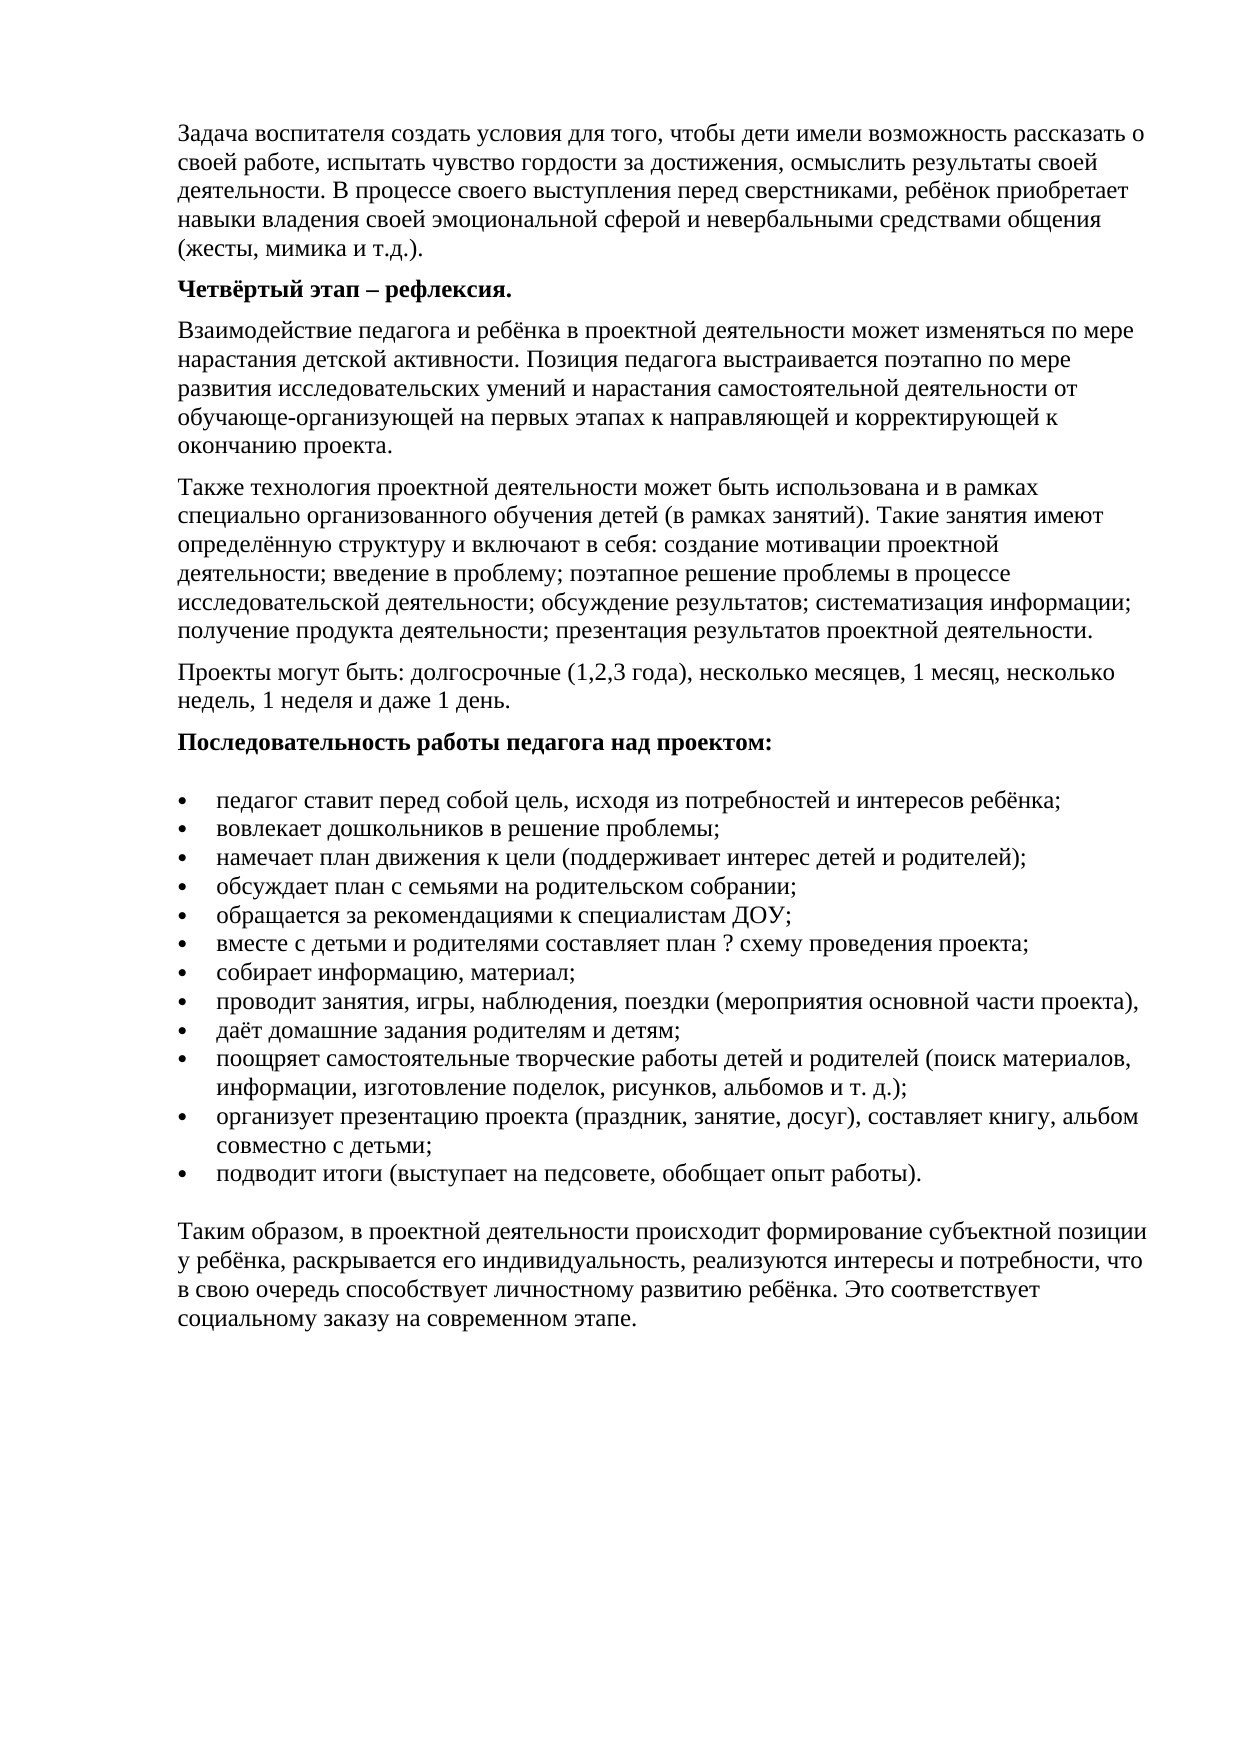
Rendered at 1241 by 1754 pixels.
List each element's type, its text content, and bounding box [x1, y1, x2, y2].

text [177, 118, 1152, 262]
text Взаимодействие педагога и ребёнка в проектной деятельности может изменяться по мере нарастания детской активности. Позиция педагога выстраивается поэтапно по мере развития исследовательских умений и нарастания самостоятельной деятельности от обучающе-организующей на первых этапах к направляющей и корректирующей к окончанию проекта. [177, 316, 1152, 459]
list вовлекает дошкольников в решение проблемы; [179, 813, 1152, 842]
list собирает информацию, материал; [179, 957, 1152, 986]
text Последовательность работы педагога над проектом: [177, 727, 1152, 756]
list вместе с детьми и родителями составляет план ? схему проведения проекта; [179, 928, 1152, 957]
list проводит занятия, игры, наблюдения, поездки (мероприятия основной части проекта), [179, 986, 1152, 1015]
list организует презентацию проекта (праздник, занятие, досуг), составляет книгу, альбом совместно с детьми; [179, 1101, 1152, 1158]
text Таким образом, в проектной деятельности происходит формирование субъектной позиции у ребёнка, раскрывается его индивидуальность, реализуются интересы и потребности, что в свою очередь способствует личностному развитию ребёнка. Это соответствует социальному заказу на современном этапе. [177, 1216, 1152, 1331]
list обсуждает план с семьями на родительском собрании; [179, 871, 1152, 900]
list намечает план движения к цели (поддерживает интерес детей и родителей); [179, 842, 1152, 871]
text Также технология проектной деятельности может быть использована и в рамках специально организованного обучения детей (в рамках занятий). Такие занятия имеют определённую структуру и включают в себя: создание мотивации проектной деятельности; введение в проблему; поэтапное решение проблемы в процессе исследовательской деятельности; обсуждение результатов; систематизация информации; получение продукта деятельности; презентация результатов проектной деятельности. [177, 472, 1152, 644]
list даёт домашние задания родителям и детям; [179, 1015, 1152, 1043]
list поощряет самостоятельные творческие работы детей и родителей (поиск материалов, информации, изготовление поделок, рисунков, альбомов и т. д.); [179, 1043, 1152, 1101]
list обращается за рекомендациями к специалистам ДОУ; [179, 900, 1152, 928]
text Четвёртый этап – рефлексия. [177, 274, 1152, 303]
list педагог ставит перед собой цель, исходя из потребностей и интересов ребёнка; [179, 785, 1152, 813]
list подводит итоги (выступает на педсовете, обобщает опыт работы). [179, 1158, 1152, 1187]
text Проекты могут быть: долгосрочные (1,2,3 года), несколько месяцев, 1 месяц, несколько недель, 1 неделя и даже 1 день. [177, 657, 1152, 714]
